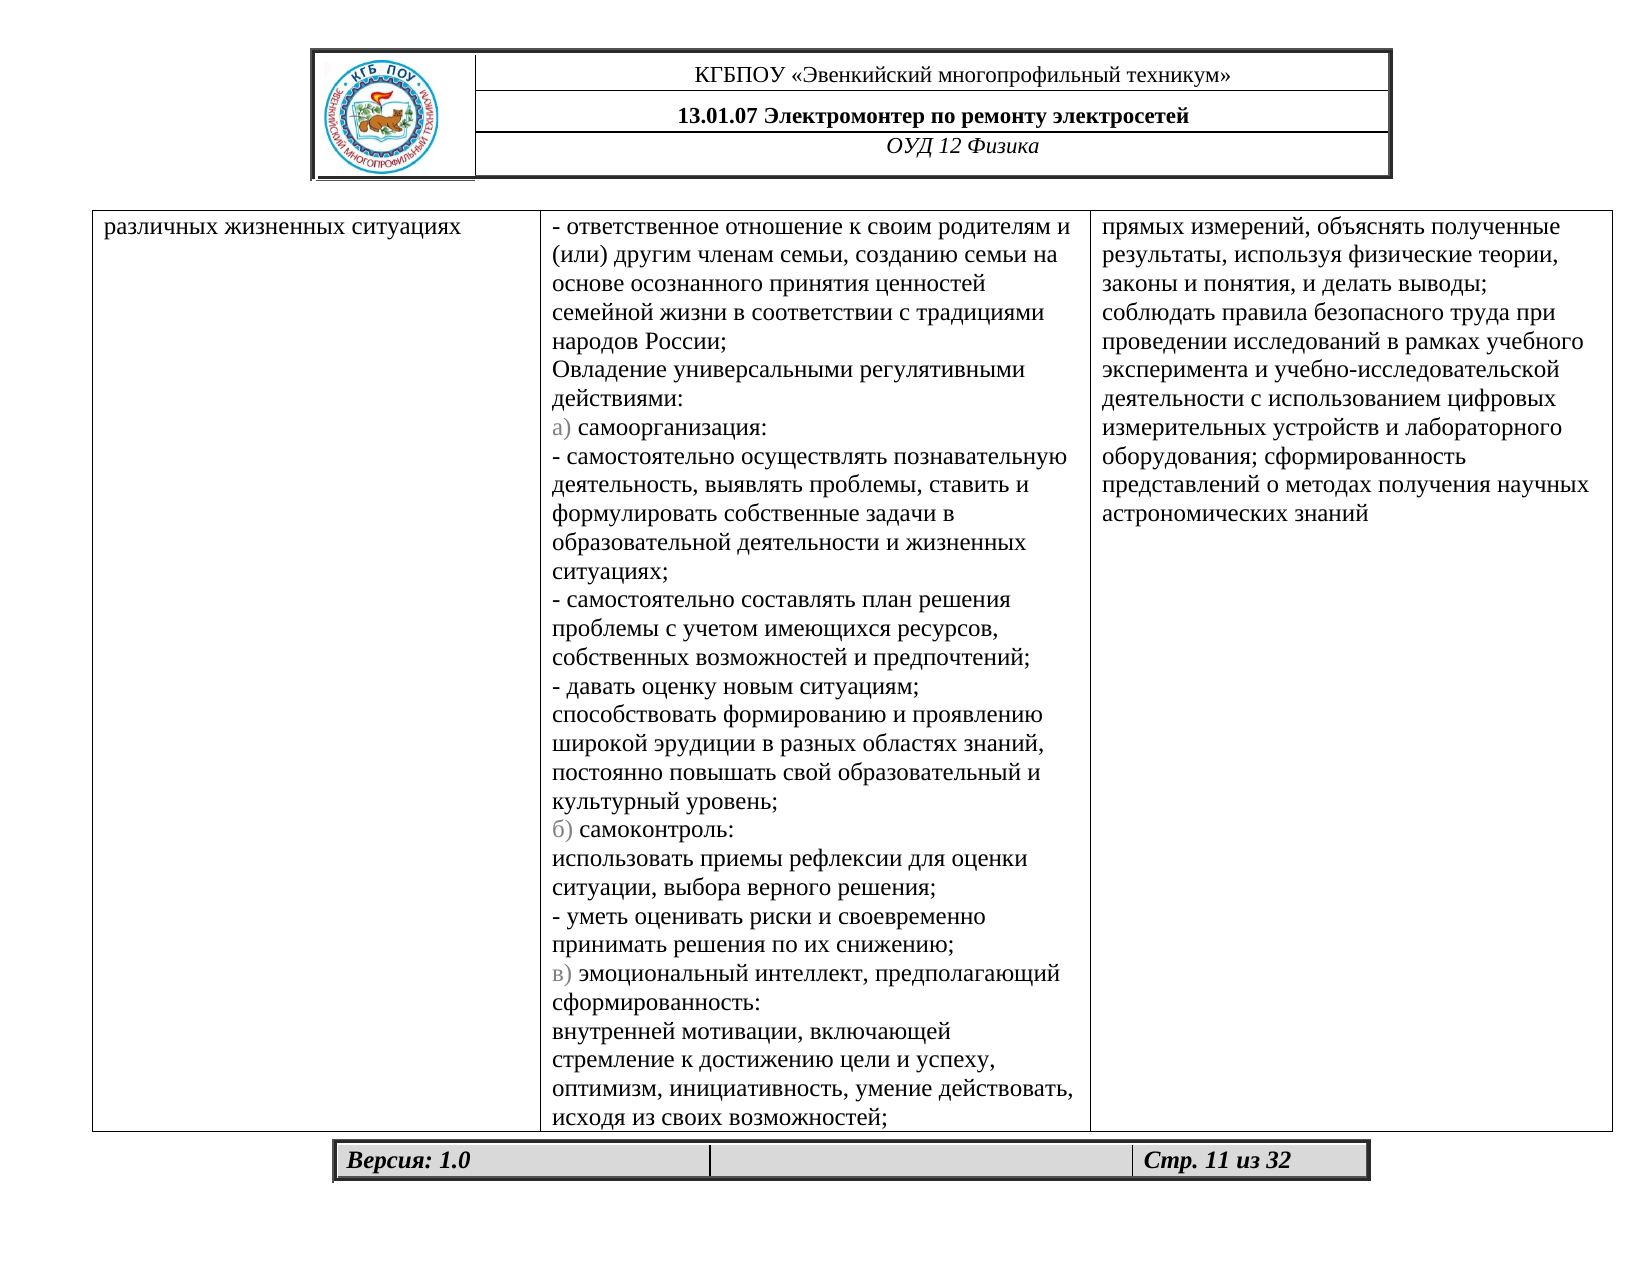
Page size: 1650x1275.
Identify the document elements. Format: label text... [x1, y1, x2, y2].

picture [324, 60, 439, 175]
